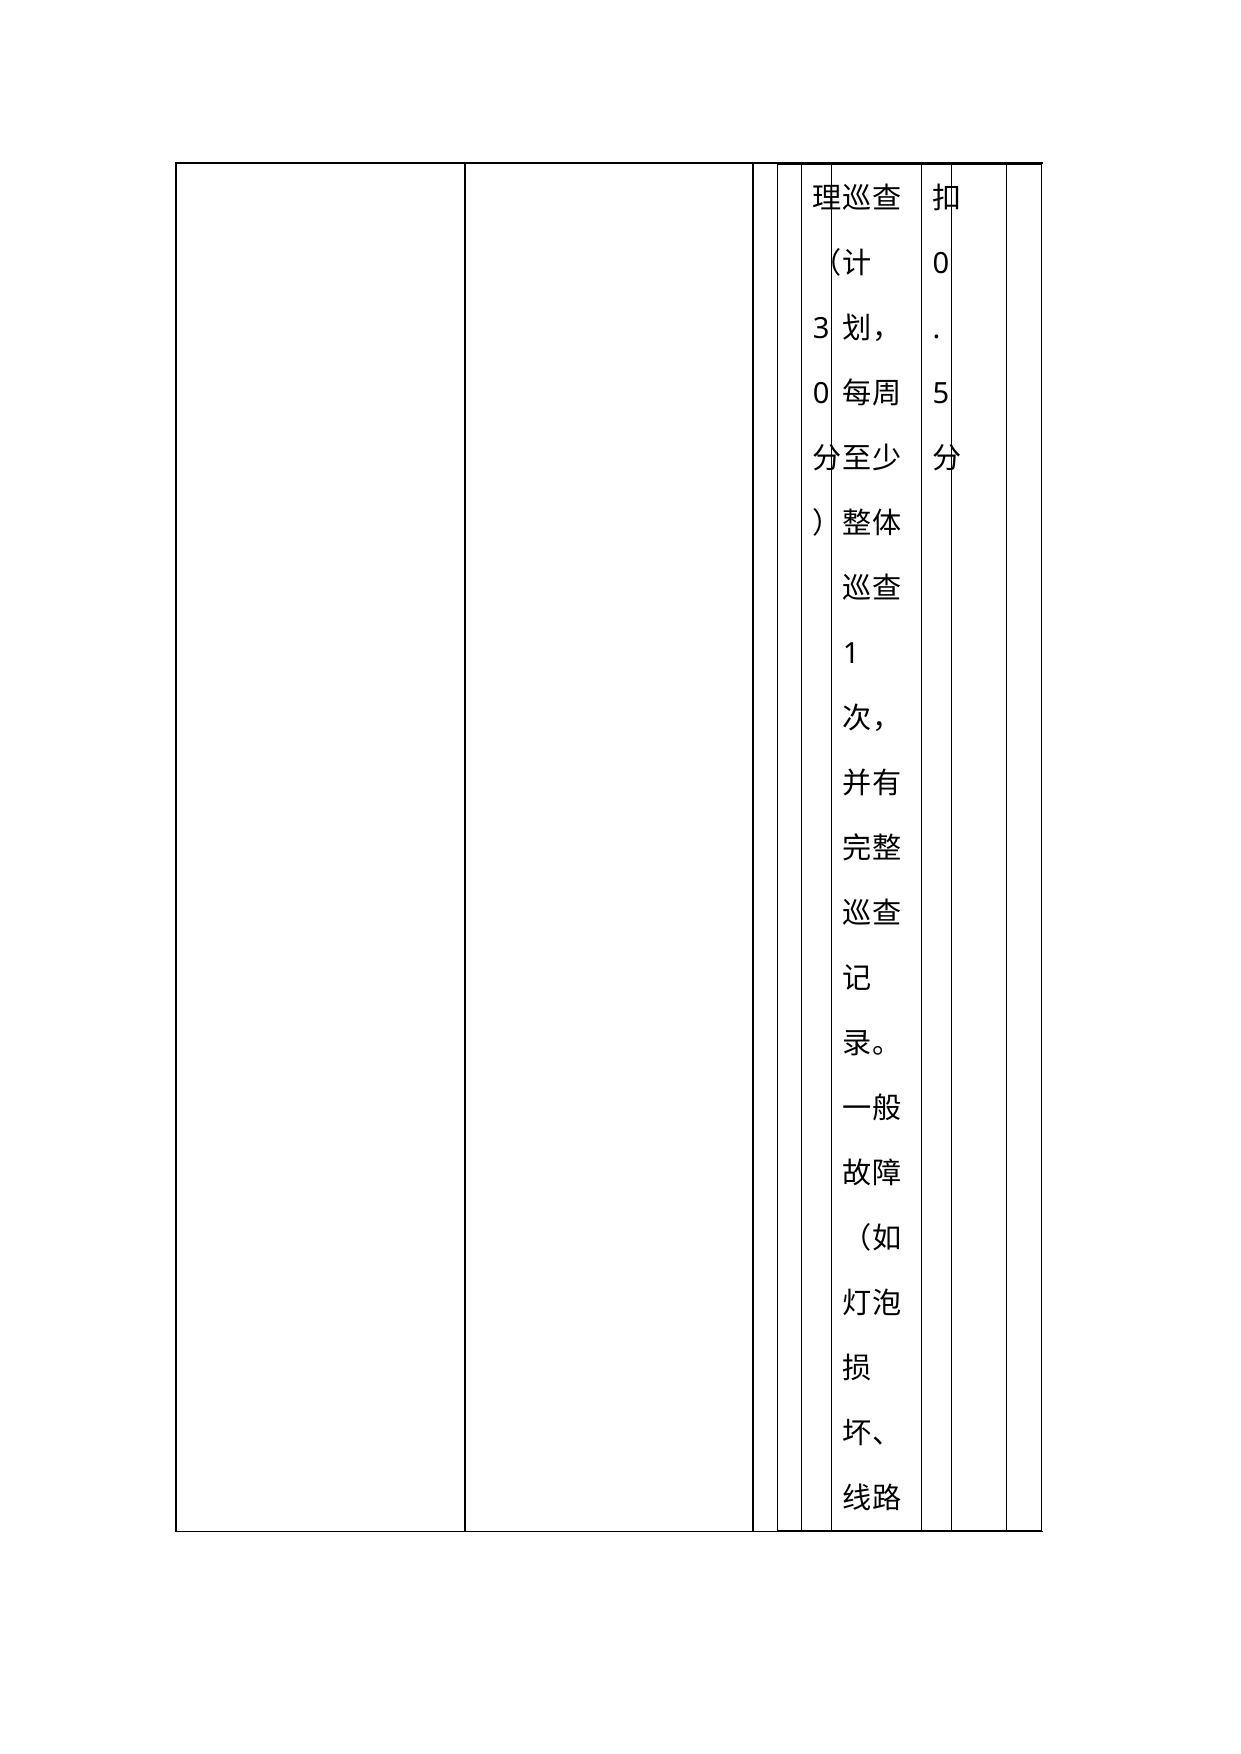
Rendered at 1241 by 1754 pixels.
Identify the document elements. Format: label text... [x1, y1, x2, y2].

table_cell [952, 165, 1006, 1530]
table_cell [802, 165, 831, 1530]
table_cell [922, 165, 951, 1530]
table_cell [778, 165, 801, 1530]
table_cell [466, 164, 752, 1531]
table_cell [754, 164, 777, 1531]
table_cell 1 [177, 164, 464, 1531]
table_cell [1007, 165, 1041, 1530]
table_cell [832, 165, 921, 1530]
